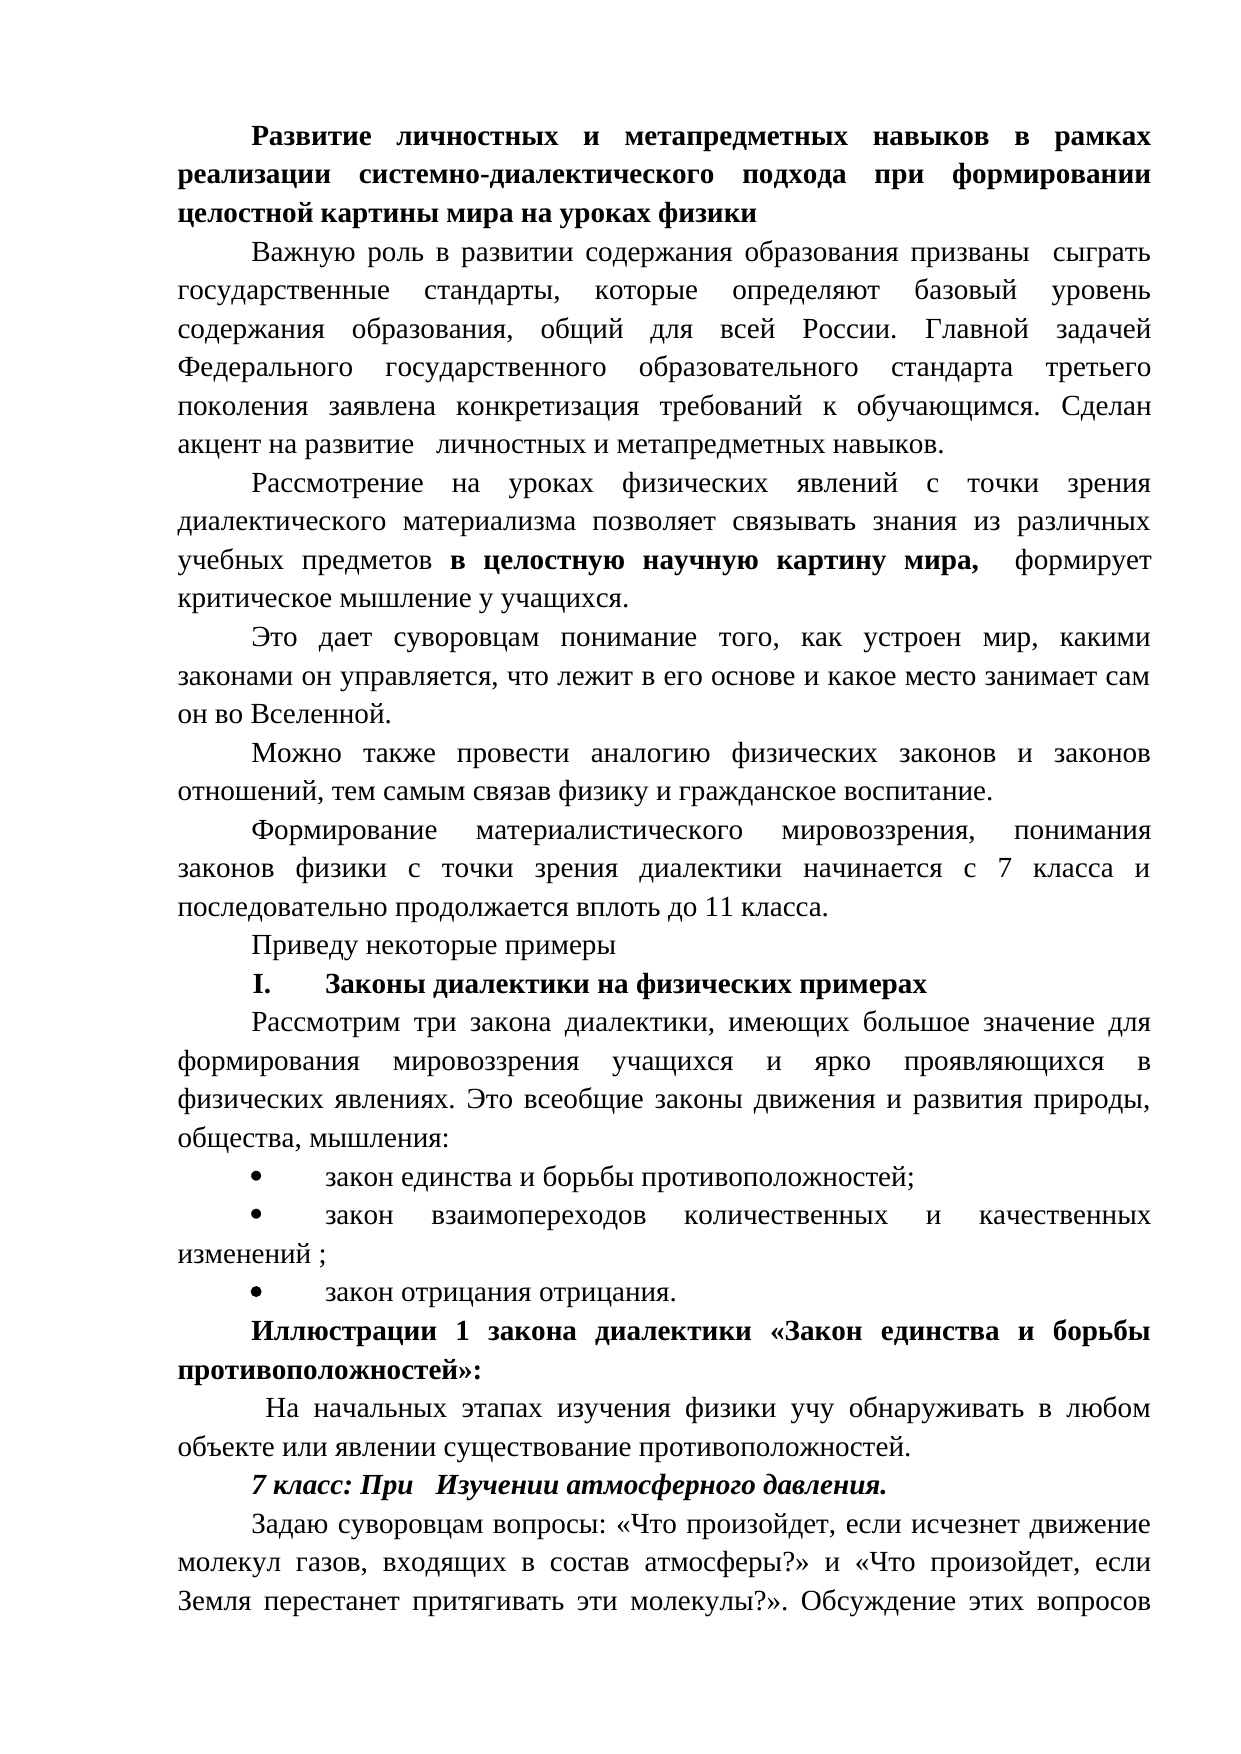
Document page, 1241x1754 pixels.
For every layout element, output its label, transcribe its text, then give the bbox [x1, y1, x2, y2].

text Важную роль в развитии содержания образования призваны сыграть государственные стандарты, которые определяют базовый уровень содержания образования, общий для всей России. Главной задачей Федерального государственного образовательного стандарта третьего поколения заявлена конкретизация требований к обучающимся. Сделан акцент на развитие личностных и метапредметных навыков. [177, 234, 1152, 272]
list закон отрицания отрицания. [177, 1274, 1152, 1308]
text Приведу некоторые примеры [177, 927, 1152, 961]
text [177, 1506, 1152, 1617]
text Важную роль в развитии содержания образования призваны сыграть государственные стандарты, которые определяют базовый уровень содержания образования, общий для всей России. Главной задачей Федерального государственного образовательного стандарта третьего поколения заявлена конкретизация требований к обучающимся. Сделан акцент на развитие личностных и метапредметных навыков. [177, 306, 1152, 460]
text 7 класс: При Изучении атмосферного давления. [177, 1467, 1152, 1501]
text Можно также провести аналогию физических законов и законов отношений, тем самым связав физику и гражданское воспитание. [177, 735, 1152, 807]
text Формирование материалистического мировоззрения, понимания законов физики с точки зрения диалектики начинается с 7 класса и последовательно продолжается вплоть до 11 класса. [177, 812, 1152, 922]
list закон единства и борьбы противоположностей; [177, 1159, 1152, 1192]
list закон взаимопереходов количественных и качественных изменений ; [177, 1197, 1152, 1269]
text На начальных этапах изучения физики учу обнаруживать в любом объекте или явлении существование противоположностей. [177, 1390, 1152, 1462]
text Иллюстрации 1 закона диалектики «Закон единства и борьбы противоположностей»: [177, 1313, 1152, 1385]
text Это дает суворовцам понимание того, как устроен мир, какими законами он управляется, что лежит в его основе и какое место занимает сам он во Вселенной. [177, 619, 1152, 730]
text Развитие личностных и метапредметных навыков в рамках реализации системно-диалектического подхода при формировании целостной картины мира на уроках физики [177, 118, 1152, 229]
text Рассмотрим три закона диалектики, имеющих большое значение для формирования мировоззрения учащихся и ярко проявляющихся в физических явлениях. Это всеобщие законы движения и развития природы, общества, мышления: [177, 1004, 1152, 1154]
text Рассмотрение на уроках физических явлений с точки зрения диалектического материализма позволяет связывать знания из различных учебных предметов в целостную научную картину мира, формирует критическое мышление у учащихся. [177, 465, 1152, 614]
list Законы диалектики на физических примерах [177, 966, 1152, 999]
